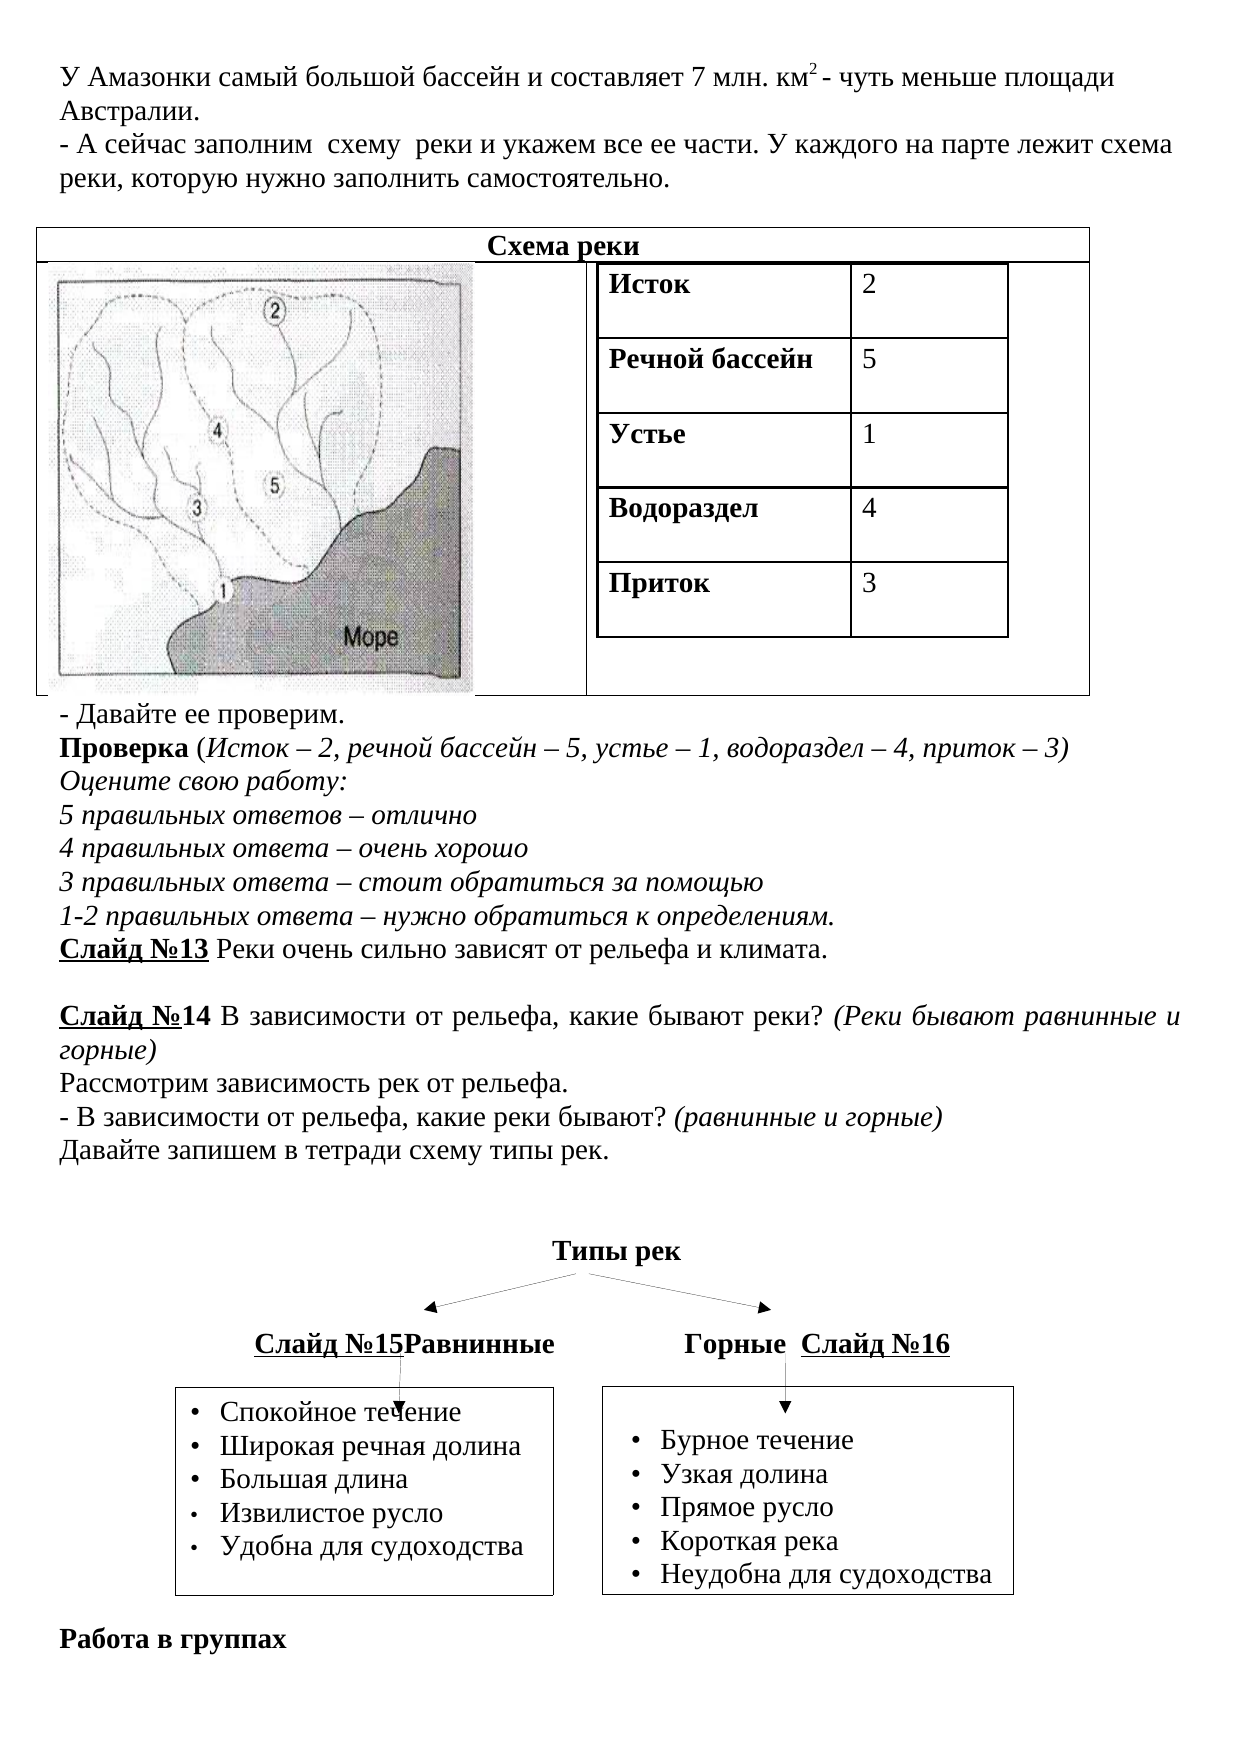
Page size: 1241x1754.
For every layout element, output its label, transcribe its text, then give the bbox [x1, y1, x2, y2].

text 1-2 правильных ответа – нужно обратиться к определениям. [59, 898, 1181, 931]
text Слайд №14 В зависимости от рельефа, какие бывают реки? (Реки бывают равнинные и горные) [59, 998, 1181, 1065]
picture [48, 262, 475, 696]
text Типы рек [59, 1233, 1181, 1267]
text У Амазонки самый большой бассейн и составляет 7 млн. км2 - чуть меньше площади Австралии. [59, 59, 1181, 126]
text - Давайте ее проверим. [59, 696, 1181, 730]
text Рассмотрим зависимость рек от рельефа. [59, 1065, 1181, 1099]
text - В зависимости от рельефа, какие реки бывают? (равнинные и горные) [59, 1099, 1181, 1132]
text 3 правильных ответа – стоит обратиться за помощью [59, 864, 1181, 898]
text Оцените свою работу: [59, 763, 1181, 797]
text Слайд №13 Реки очень сильно зависят от рельефа и климата. [59, 931, 1181, 965]
table_header Слайд №15Равнинные [215, 1300, 594, 1622]
table_header Горные Слайд №16 [594, 1300, 1026, 1622]
text 5 правильных ответов – отлично [59, 797, 1181, 831]
text - А сейчас заполним схему реки и укажем все ее части. У каждого на парте лежит схема реки, которую нужно заполнить самостоятельно. [59, 126, 1181, 193]
table_header Схема реки [37, 228, 1089, 261]
text 4 правильных ответа – очень хорошо [59, 831, 1181, 864]
text Работа в группах [59, 1622, 1181, 1655]
table_cell [587, 263, 1089, 695]
text Давайте запишем в тетради схему типы рек. [59, 1132, 1181, 1166]
text Проверка (Исток – 2, речной бассейн – 5, устье – 1, водораздел – 4, приток – 3) [59, 730, 1181, 763]
table_cell [37, 263, 48, 695]
table_cell [475, 263, 586, 695]
